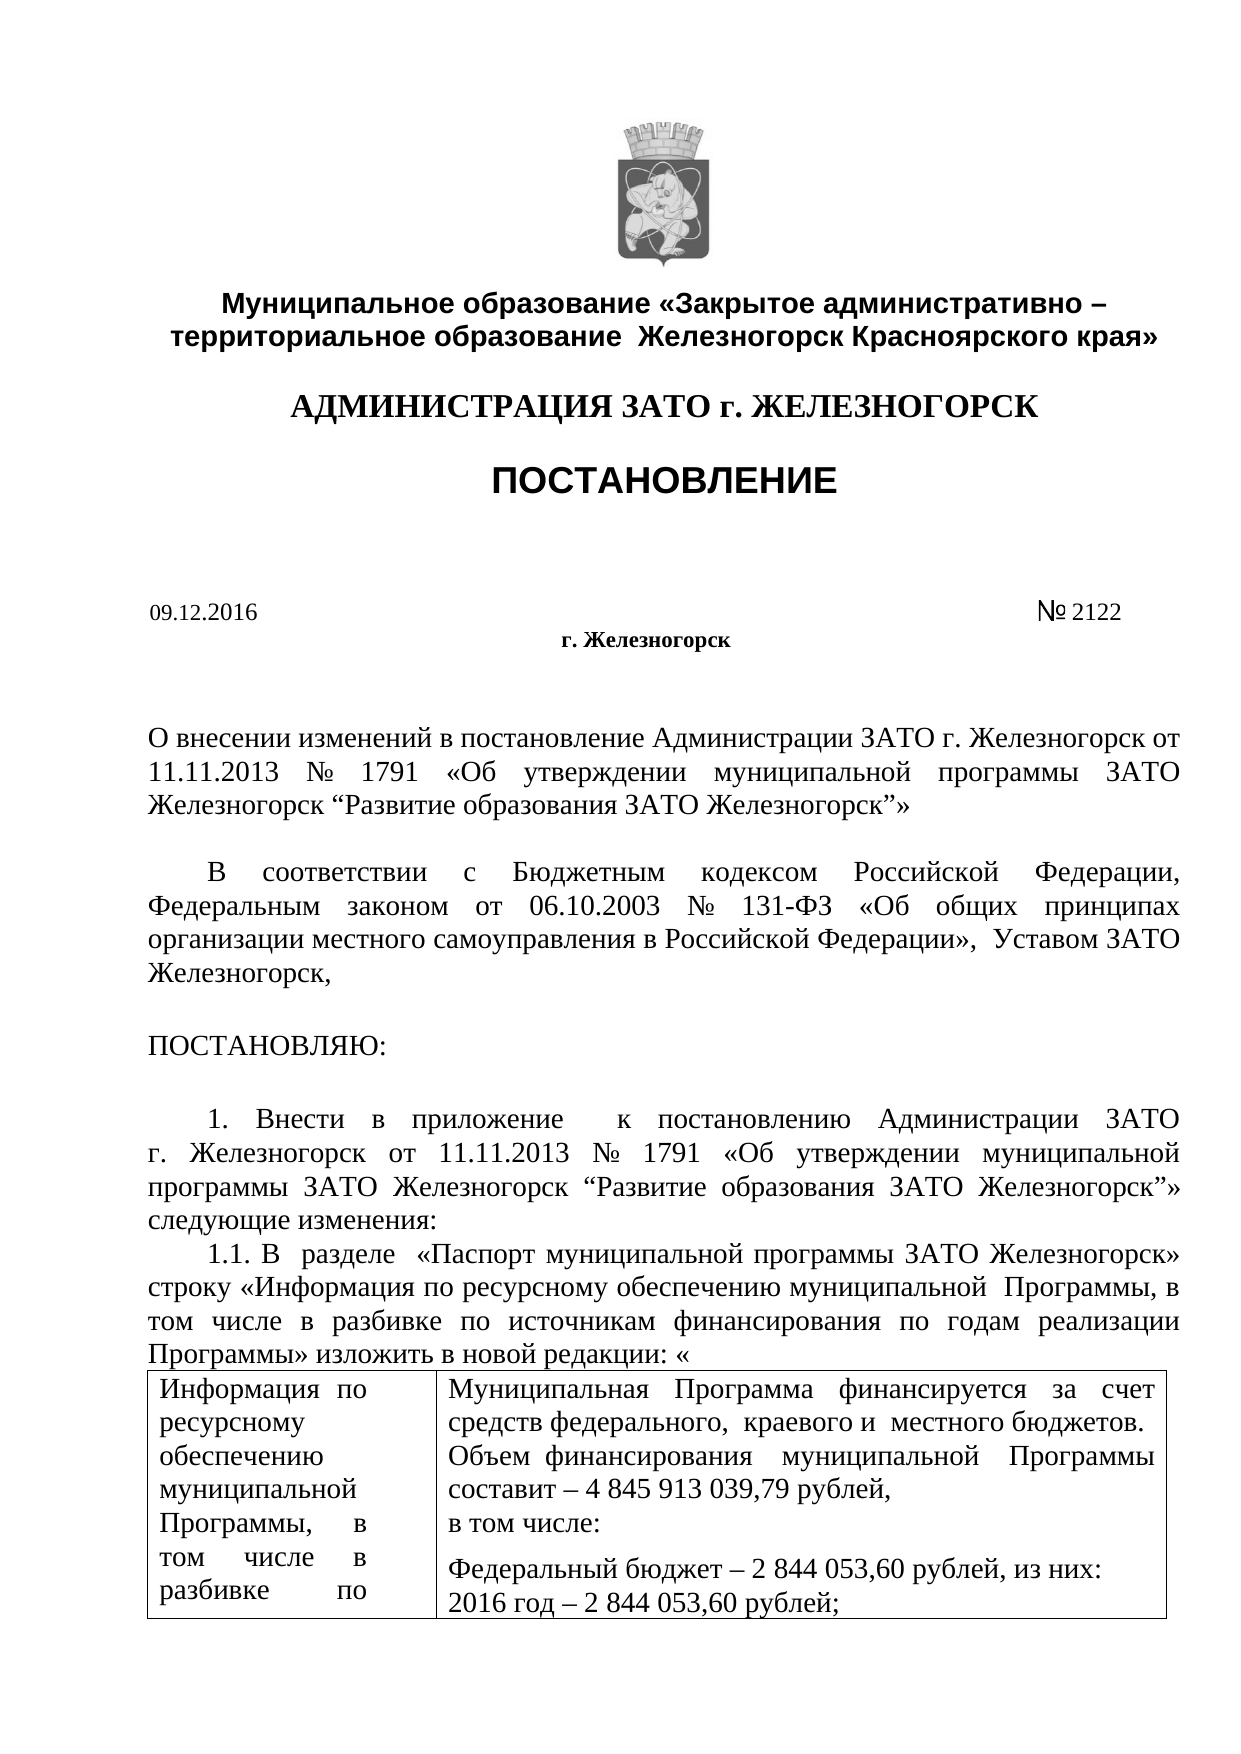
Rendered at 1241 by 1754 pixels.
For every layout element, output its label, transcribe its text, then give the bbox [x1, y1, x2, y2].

text О внесении изменений в постановление Администрации ЗАТО г. Железногорск от 11.11.2013 № 1791 «Об утверждении муниципальной программы ЗАТО Железногорск “Развитие образования ЗАТО Железногорск”» [148, 720, 1181, 821]
subtitle АДМИНИСТРАЦИЯ ЗАТО г. ЖЕЛЕЗНОГОРСК [148, 386, 1181, 425]
table_header [378, 1371, 436, 1618]
text 09.12.2016 2122 [121, 597, 1171, 626]
text ПОСТАНОВЛЯЮ: [148, 1028, 1181, 1062]
text г. Железногорск [121, 626, 1171, 652]
text ПОСТАНОВЛЕНИЕ [148, 458, 1181, 501]
table_header Информация по ресурсному обеспечению муниципальной Программы, в том числе в разбивке по источникам финансирования по годам реализации Программы [148, 1371, 378, 1618]
text В соответствии с Бюджетным кодексом Российской Федерации, Федеральным законом от 06.10.2003 № 131-ФЗ «Об общих принципах организации местного самоуправления в Российской Федерации», Уставом ЗАТО Железногорск, [148, 854, 1181, 989]
text Муниципальное образование «Закрытое административно – территориальное образование Железногорск Красноярского края» [148, 286, 1181, 353]
text 1. Внести в приложение к постановлению Администрации ЗАТО г. Железногорск от 11.11.2013 № 1791 «Об утверждении муниципальной программы ЗАТО Железногорск “Развитие образования ЗАТО Железногорск”» следующие изменения: [148, 1102, 1181, 1236]
text 1.1. В разделе «Паспорт муниципальной программы ЗАТО Железногорск» строку «Информация по ресурсному обеспечению муниципальной Программы, в том числе в разбивке по источникам финансирования по годам реализации Программы» изложить в новой редакции: « [148, 1236, 1181, 1370]
